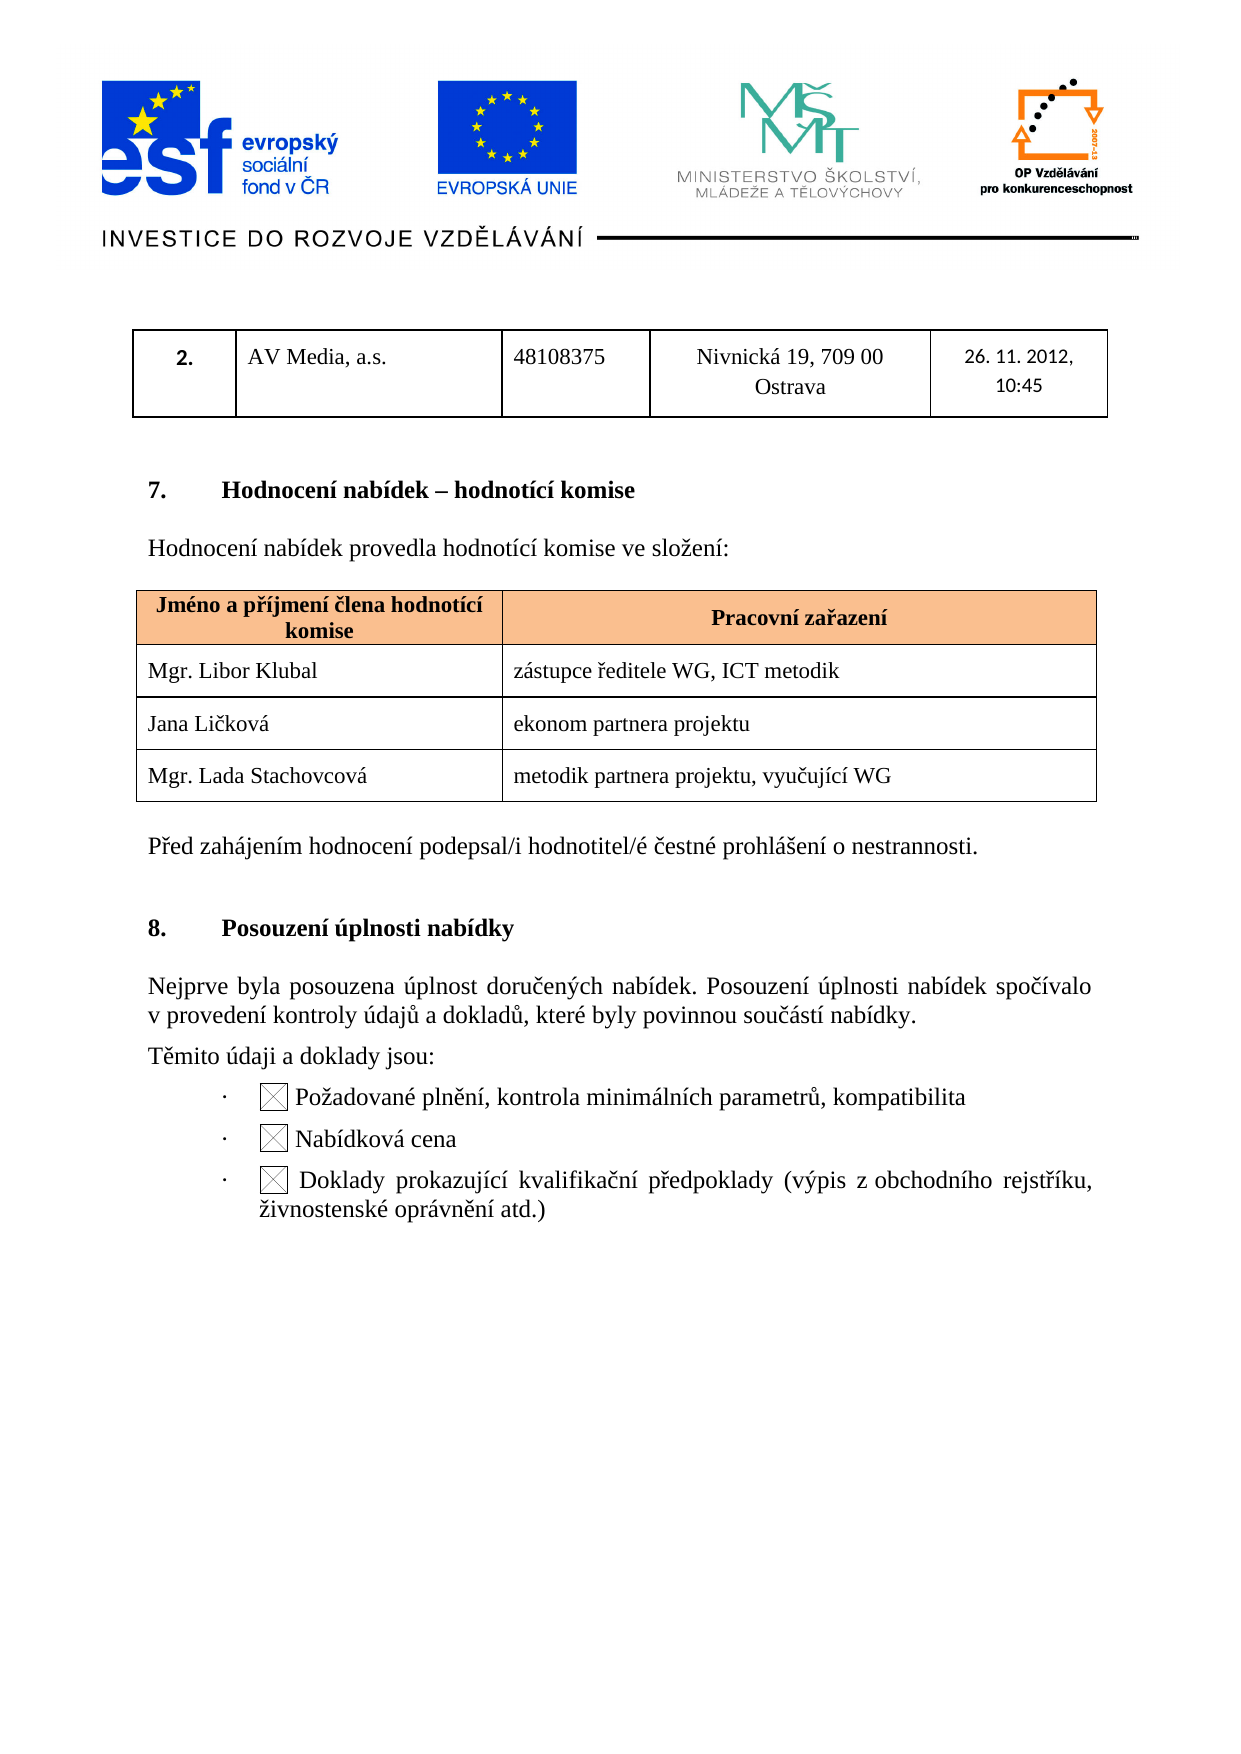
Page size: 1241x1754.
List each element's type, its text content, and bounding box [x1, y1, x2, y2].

text Nejprve byla posouzena úplnost doručených nabídek. Posouzení úplnosti nabídek spočívalo v provedení kontroly údajů a dokladů, které byly povinnou součástí nabídky. [148, 971, 1092, 1028]
table_header Pracovní zařazení [503, 591, 1096, 644]
table_cell ekonom partnera projektu [503, 698, 1096, 749]
list Posouzení úplnosti nabídky [148, 913, 1092, 942]
table_cell Mgr. Lada Stachovcová [137, 750, 502, 801]
table_cell 48108375 [503, 331, 649, 416]
list Nabídková cena [221, 1123, 1092, 1152]
table_cell metodik partnera projektu, vyučující WG [503, 750, 1096, 801]
list Hodnocení nabídek – hodnotící komise [148, 475, 1092, 504]
text Hodnocení nabídek provedla hodnotící komise ve složení: [148, 533, 1092, 561]
picture [56, 44, 1180, 270]
text Těmito údaji a doklady jsou: [148, 1041, 1092, 1070]
table_cell 2. [134, 331, 235, 416]
text Před zahájením hodnocení podepsal/i hodnotitel/é čestné prohlášení o nestrannosti. [148, 831, 1092, 860]
table_header Jméno a příjmení člena hodnotící komise [137, 591, 502, 644]
table_cell AV Media, a.s. [237, 331, 501, 416]
list Požadované plnění, kontrola minimálních parametrů, kompatibilita [221, 1082, 1092, 1111]
table_cell Nivnická 19, 709 00 Ostrava [651, 331, 930, 416]
table_cell Mgr. Libor Klubal [137, 645, 502, 696]
table_cell zástupce ředitele WG, ICT metodik [503, 645, 1096, 696]
table_cell 26. 11. 2012, 10:45 [931, 331, 1107, 416]
list Doklady prokazující kvalifikační předpoklady (výpis z obchodního rejstříku, živnostenské oprávnění atd.) [221, 1165, 1092, 1222]
table_cell Jana Ličková [137, 698, 502, 749]
